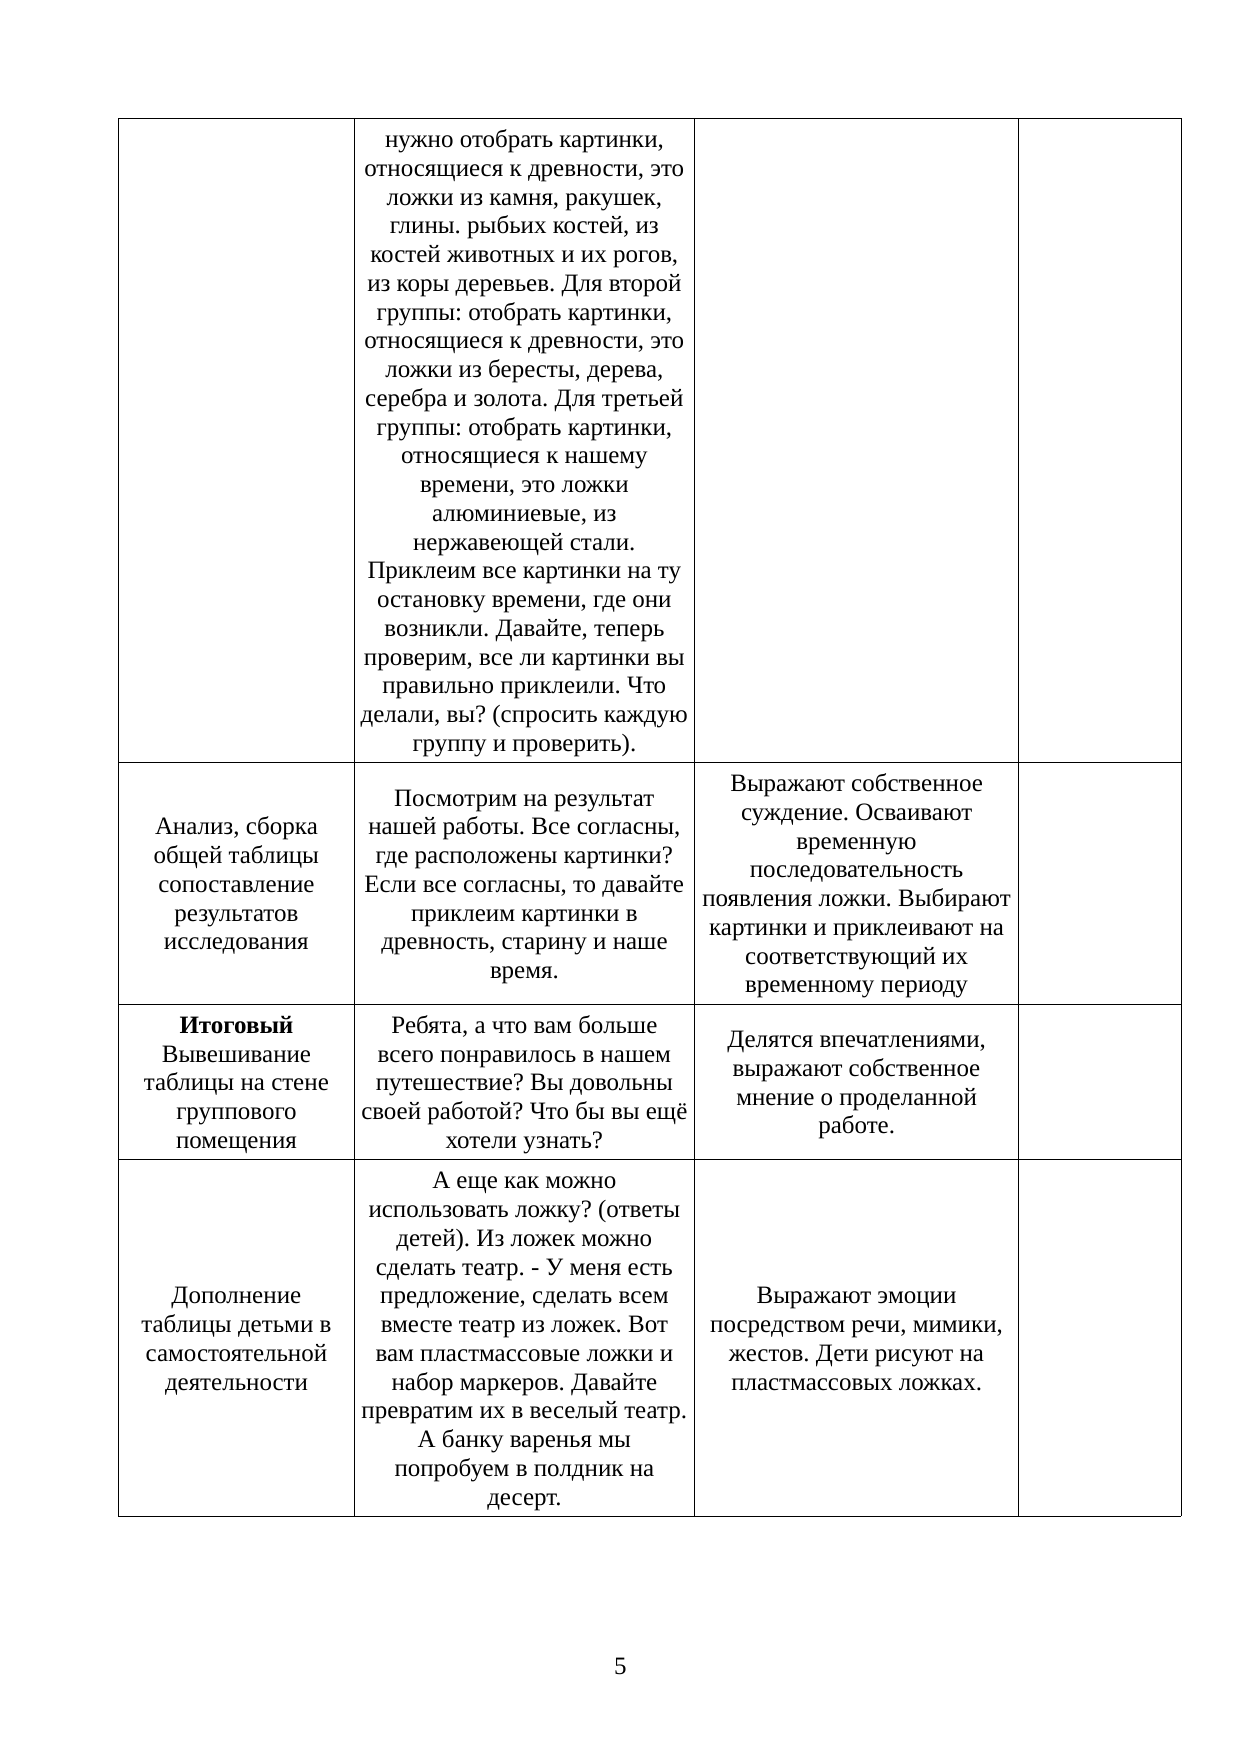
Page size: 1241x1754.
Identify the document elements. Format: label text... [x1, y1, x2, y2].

table_cell [1019, 119, 1181, 762]
table_cell Ребята, а что вам больше всего понравилось в нашем путешествие? Вы довольны своей работой? Что бы вы ещё хотели узнать? [355, 1005, 694, 1159]
table_cell [1019, 1160, 1181, 1516]
table_cell Делятся впечатлениями, выражают собственное мнение о проделанной работе. [695, 1005, 1018, 1159]
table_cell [355, 119, 694, 762]
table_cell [695, 119, 1018, 762]
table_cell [119, 119, 354, 762]
table_cell Выражают собственное суждение. Осваивают временную последовательность появления ложки. Выбирают картинки и приклеивают на соответствующий их временному периоду [695, 763, 1018, 1004]
table_cell Выражают эмоции посредством речи, мимики, жестов. Дети рисуют на пластмассовых ложках. [695, 1160, 1018, 1516]
table_cell [1019, 1005, 1181, 1159]
table_cell Анализ, сборка общей таблицы сопоставление результатов исследования [119, 763, 354, 1004]
table_cell Итоговый Вывешивание таблицы на стене группового помещения [119, 1005, 354, 1159]
table_cell А еще как можно использовать ложку? (ответы детей). Из ложек можно сделать театр. - У меня есть предложение, сделать всем вместе театр из ложек. Вот вам пластмассовые ложки и набор маркеров. Давайте превратим их в веселый театр. А банку варенья мы попробуем в полдник на десерт. [355, 1160, 694, 1516]
table_cell Дополнение таблицы детьми в самостоятельной деятельности [119, 1160, 354, 1516]
table_cell [1019, 763, 1181, 1004]
table_cell Посмотрим на результат нашей работы. Все согласны, где расположены картинки? Если все согласны, то давайте приклеим картинки в древность, старину и наше время. [355, 763, 694, 1004]
